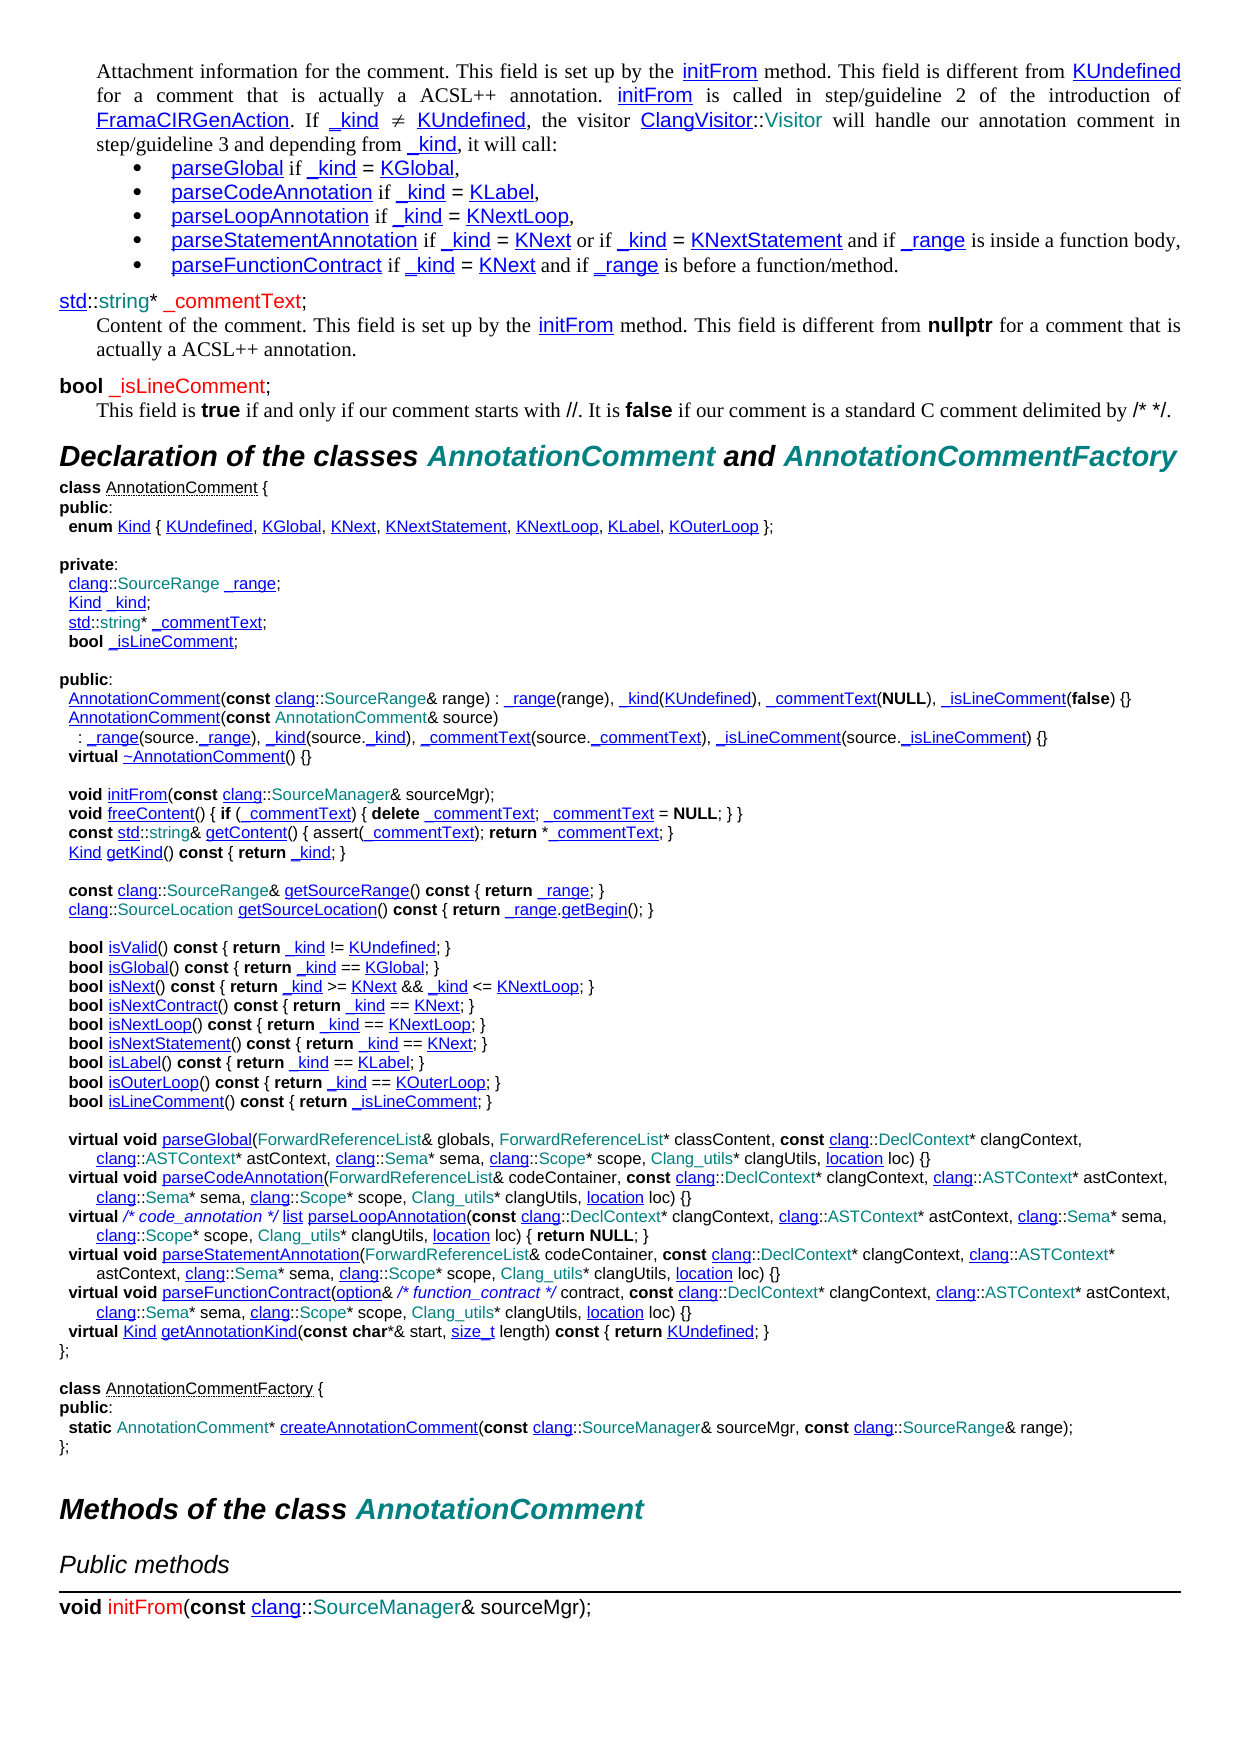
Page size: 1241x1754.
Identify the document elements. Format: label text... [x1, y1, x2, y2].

text AnnotationComment(const AnnotationComment& source) [59, 708, 1181, 727]
list parseFunctionContract if _kind = KNext and if _range is before a function/method. [134, 252, 1181, 277]
text virtual void parseCodeAnnotation(ForwardReferenceList& codeContainer, const clang::DeclContext* clangContext, clang::ASTContext* astContext, clang::Sema* sema, clang::Scope* scope, Clang_utils* clangUtils, location loc) {} [59, 1168, 1181, 1207]
text bool isGlobal() const { return _kind == KGlobal; } [59, 957, 1181, 977]
text clang::SourceRange _range; [59, 574, 1181, 593]
text bool isNextContract() const { return _kind == KNext; } [59, 996, 1181, 1015]
text Kind _kind; [59, 593, 1181, 612]
text }; [59, 1437, 1181, 1456]
text const clang::SourceRange& getSourceRange() const { return _range; } [59, 881, 1181, 900]
text std::string* _commentText; [59, 612, 1181, 632]
text bool isNextLoop() const { return _kind == KNextLoop; } [59, 1015, 1181, 1034]
text virtual void parseGlobal(ForwardReferenceList& globals, ForwardReferenceList* classContent, const clang::DeclContext* clangContext, clang::ASTContext* astContext, clang::Sema* sema, clang::Scope* scope, Clang_utils* clangUtils, location loc) {} [59, 1130, 1181, 1168]
text void initFrom(const clang::SourceManager& sourceMgr); [59, 785, 1181, 804]
text virtual Kind getAnnotationKind(const char*& start, size_t length) const { return KUndefined; } [59, 1322, 1181, 1341]
text void freeContent() { if (_commentText) { delete _commentText; _commentText = NULL; } } [59, 804, 1181, 823]
text }; [59, 1341, 1181, 1360]
text bool isLabel() const { return _kind == KLabel; } [59, 1053, 1181, 1072]
text : _range(source._range), _kind(source._kind), _commentText(source._commentText), _isLineComment(source._isLineComment) {} [59, 727, 1181, 747]
text const std::string& getContent() { assert(_commentText); return *_commentText; } [59, 823, 1181, 842]
text std::string* _commentText; [59, 289, 1181, 313]
text public: [59, 670, 1181, 689]
text clang::SourceLocation getSourceLocation() const { return _range.getBegin(); } [59, 900, 1181, 919]
text virtual void parseStatementAnnotation(ForwardReferenceList& codeContainer, const clang::DeclContext* clangContext, clang::ASTContext* astContext, clang::Sema* sema, clang::Scope* scope, Clang_utils* clangUtils, location loc) {} [59, 1245, 1181, 1283]
list parseStatementAnnotation if _kind = KNext or if _kind = KNextStatement and if _range is inside a function body, [134, 228, 1181, 252]
text static AnnotationComment* createAnnotationComment(const clang::SourceManager& sourceMgr, const clang::SourceRange& range); [59, 1417, 1181, 1437]
text enum Kind { KUndefined, KGlobal, KNext, KNextStatement, KNextLoop, KLabel, KOuterLoop }; [59, 517, 1181, 536]
text virtual ~AnnotationComment() {} [59, 747, 1181, 766]
text bool _isLineComment; [59, 374, 1181, 398]
text Methods of the class AnnotationComment [59, 1492, 1181, 1525]
text Declaration of the classes AnnotationComment and AnnotationCommentFactory [59, 438, 1181, 472]
list parseCodeAnnotation if _kind = KLabel, [134, 180, 1181, 204]
text virtual /* code_annotation */ list parseLoopAnnotation(const clang::DeclContext* clangContext, clang::ASTContext* astContext, clang::Sema* sema, clang::Scope* scope, Clang_utils* clangUtils, location loc) { return NULL; } [59, 1207, 1181, 1245]
text void initFrom(const clang::SourceManager& sourceMgr); [59, 1593, 1181, 1618]
text bool _isLineComment; [59, 632, 1181, 651]
text bool isValid() const { return _kind != KUndefined; } [59, 938, 1181, 957]
text public: [59, 497, 1181, 517]
text bool isOuterLoop() const { return _kind == KOuterLoop; } [59, 1072, 1181, 1092]
list parseGlobal if _kind = KGlobal, [134, 156, 1181, 180]
text Attachment information for the comment. This field is set up by the initFrom method. This field is different from KUndefined for a comment that is actually a ACSL++ annotation. initFrom is called in step/guideline 2 of the introduction of FramaCIRGenAction. If _kind KUndefined, the visitor ClangVisitor::Visitor will handle our annotation comment in step/guideline 3 and depending from _kind, it will call: [96, 59, 1181, 156]
text class AnnotationComment { [59, 478, 1181, 497]
text class AnnotationCommentFactory { [59, 1379, 1181, 1398]
text virtual void parseFunctionContract(option& /* function_contract */ contract, const clang::DeclContext* clangContext, clang::ASTContext* astContext, clang::Sema* sema, clang::Scope* scope, Clang_utils* clangUtils, location loc) {} [59, 1283, 1181, 1322]
text Kind getKind() const { return _kind; } [59, 842, 1181, 862]
text public: [59, 1398, 1181, 1417]
text Public methods [59, 1550, 1181, 1579]
text This field is true if and only if our comment starts with //. It is false if our comment is a standard C comment delimited by /* */. [96, 398, 1181, 422]
text bool isNextStatement() const { return _kind == KNext; } [59, 1034, 1181, 1053]
text AnnotationComment(const clang::SourceRange& range) : _range(range), _kind(KUndefined), _commentText(NULL), _isLineComment(false) {} [59, 689, 1181, 708]
text bool isLineComment() const { return _isLineComment; } [59, 1092, 1181, 1111]
text bool isNext() const { return _kind >= KNext && _kind <= KNextLoop; } [59, 977, 1181, 996]
text private: [59, 555, 1181, 574]
text Content of the comment. This field is set up by the initFrom method. This field is different from nullptr for a comment that is actually a ACSL++ annotation. [96, 313, 1181, 361]
list parseLoopAnnotation if _kind = KNextLoop, [134, 204, 1181, 228]
